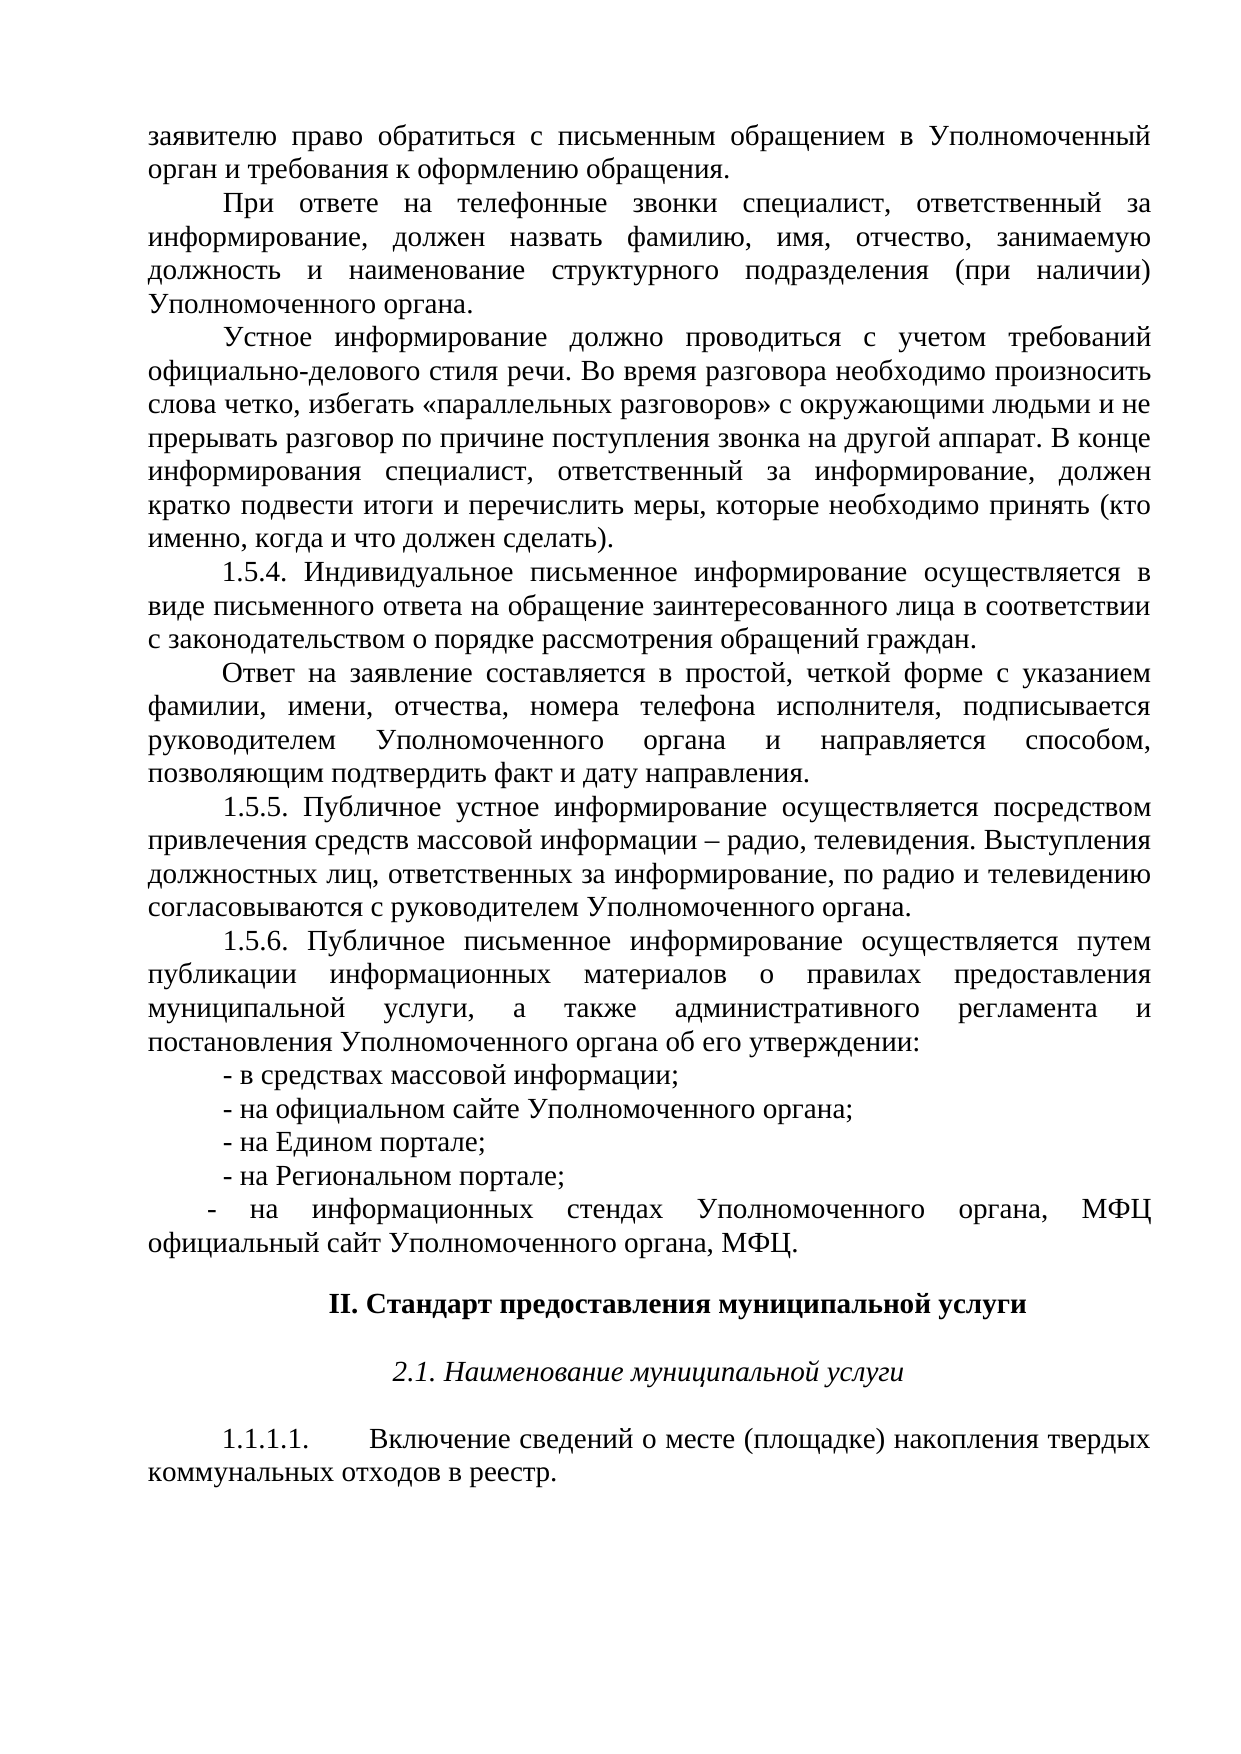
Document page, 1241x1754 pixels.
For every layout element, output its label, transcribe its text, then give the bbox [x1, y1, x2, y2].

subtitle II. Стандарт предоставления муниципальной услуги [148, 1287, 1152, 1320]
text При ответе на телефонные звонки специалист, ответственный за информирование, должен назвать фамилию, имя, отчество, занимаемую должность и наименование структурного подразделения (при наличии) Уполномоченного органа. [148, 185, 1152, 319]
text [148, 118, 1152, 185]
subtitle Включение сведений о месте (площадке) накопления твердых коммунальных отходов в реестр. [148, 1421, 1152, 1488]
text - в средствах массовой информации; [148, 1057, 1152, 1091]
text Ответ на заявление составляется в простой, четкой форме с указанием фамилии, имени, отчества, номера телефона исполнителя, подписывается руководителем Уполномоченного органа и направляется способом, позволяющим подтвердить факт и дату направления. [148, 655, 1152, 789]
text 1.5.6. Публичное письменное информирование осуществляется путем публикации информационных материалов о правилах предоставления муниципальной услуги, а также административного регламента и постановления Уполномоченного органа об его утверждении: [148, 923, 1152, 1057]
text - на Региональном портале; [148, 1158, 1152, 1191]
subtitle 2.1. Наименование муниципальной услуги [148, 1354, 1152, 1387]
text - на Едином портале; [148, 1124, 1152, 1158]
text 1.5.4. Индивидуальное письменное информирование осуществляется в виде письменного ответа на обращение заинтересованного лица в соответствии с законодательством о порядке рассмотрения обращений граждан. [148, 554, 1152, 655]
text - на информационных стендах Уполномоченного органа, МФЦ официальный сайт Уполномоченного органа, МФЦ. [148, 1191, 1152, 1258]
text Устное информирование должно проводиться с учетом требований официально-делового стиля речи. Во время разговора необходимо произносить слова четко, избегать «параллельных разговоров» с окружающими людьми и не прерывать разговор по причине поступления звонка на другой аппарат. В конце информирования специалист, ответственный за информирование, должен кратко подвести итоги и перечислить меры, которые необходимо принять (кто именно, когда и что должен сделать). [148, 319, 1152, 554]
text 1.5.5. Публичное устное информирование осуществляется посредством привлечения средств массовой информации – радио, телевидения. Выступления должностных лиц, ответственных за информирование, по радио и телевидению согласовываются с руководителем Уполномоченного органа. [148, 789, 1152, 923]
text - на официальном сайте Уполномоченного органа; [148, 1091, 1152, 1124]
